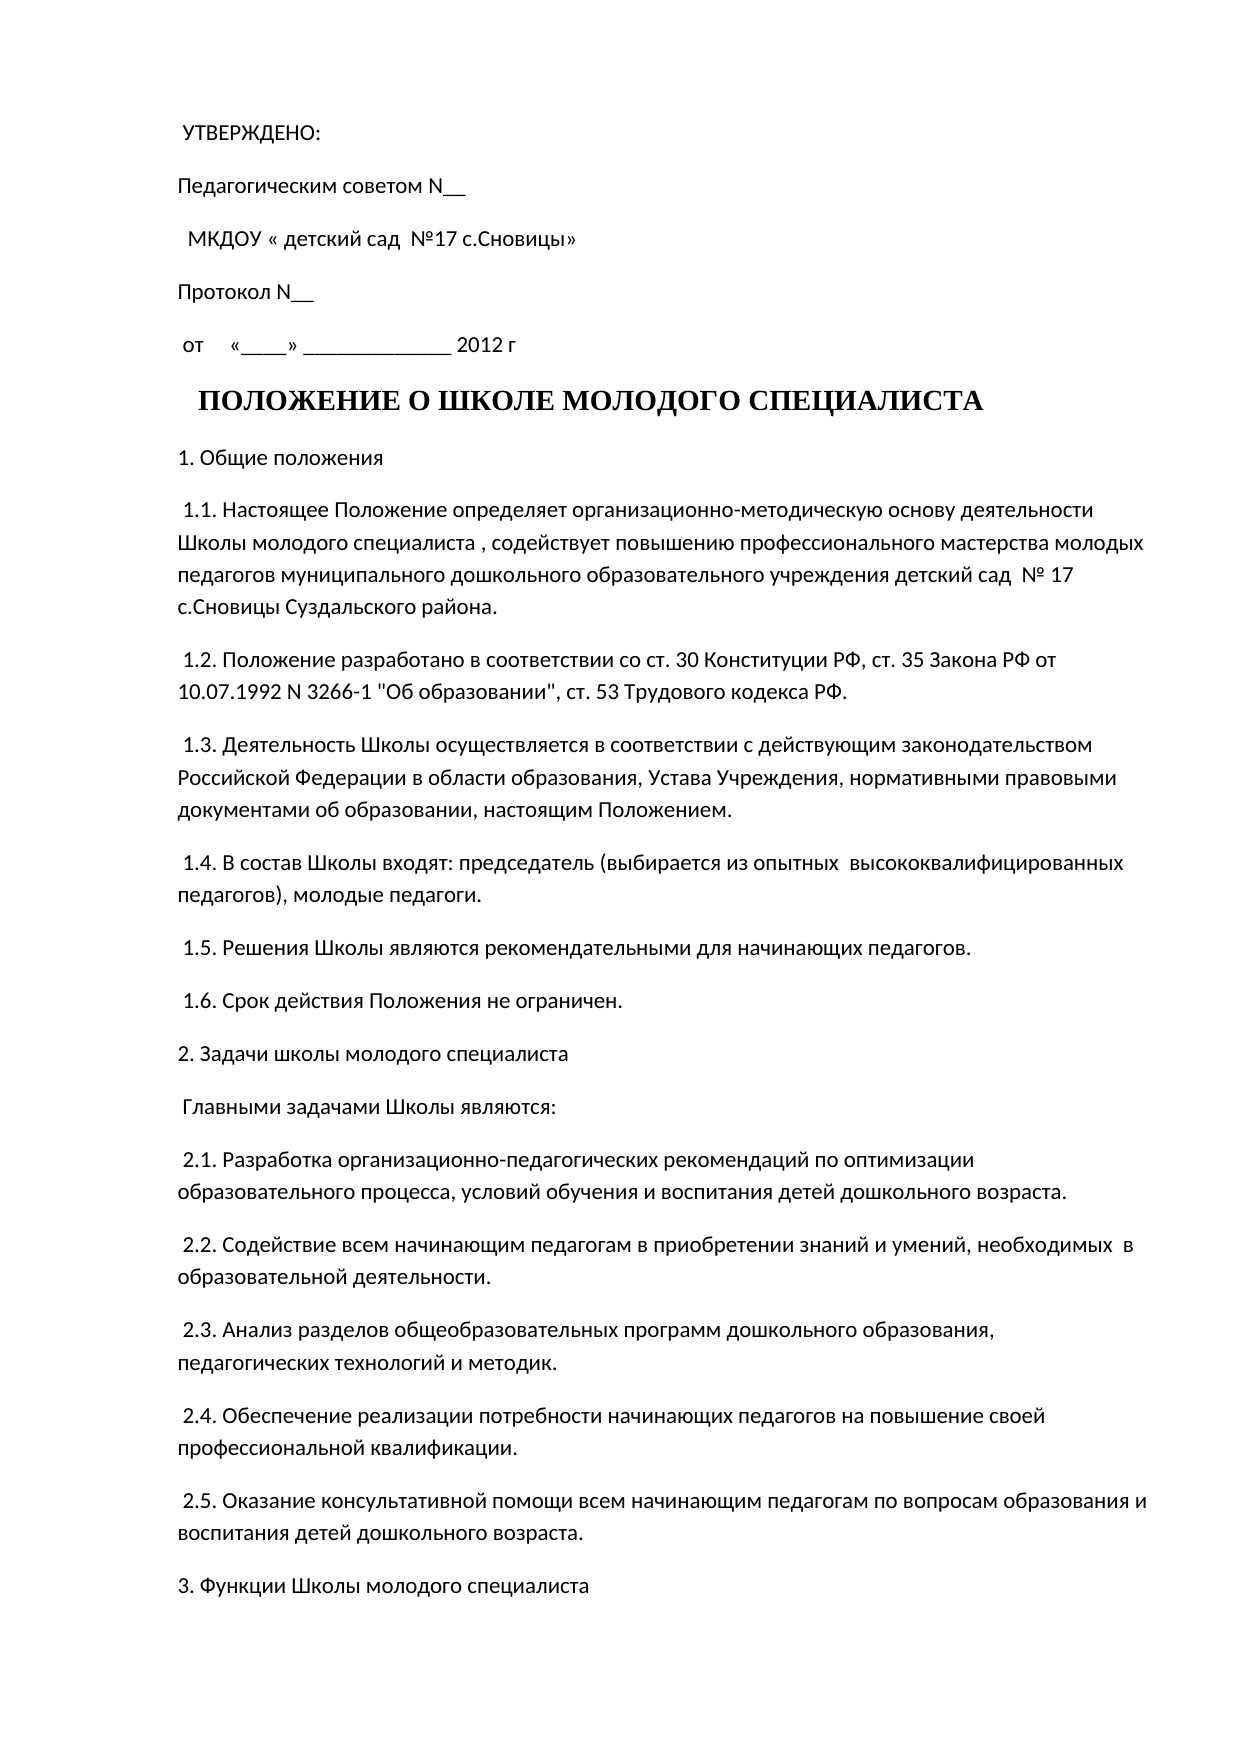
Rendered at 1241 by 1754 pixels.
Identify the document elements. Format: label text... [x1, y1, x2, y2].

text 1.2. Положение разработано в соответствии со ст. 30 Конституции РФ, ст. 35 Закона РФ от 10.07.1992 N 3266-1 "Об образовании", ст. 53 Трудового кодекса РФ. [177, 645, 1152, 705]
text Протокол N__ [177, 277, 1152, 305]
text 2.2. Содействие всем начинающим педагогам в приобретении знаний и умений, необходимых в образовательной деятельности. [177, 1230, 1152, 1291]
text МКДОУ « детский сад №17 с.Сновицы» [177, 224, 1152, 252]
text УТВЕРЖДЕНО: [177, 118, 1152, 146]
text 2.1. Разработка организационно-педагогических рекомендаций по оптимизации образовательного процесса, условий обучения и воспитания детей дошкольного возраста. [177, 1145, 1152, 1205]
text Педагогическим советом N__ [177, 171, 1152, 199]
text от «____» _____________ 2012 г [177, 330, 1152, 358]
text 2.5. Оказание консультативной помощи всем начинающим педагогам по вопросам образования и воспитания детей дошкольного возраста. [177, 1486, 1152, 1546]
text ПОЛОЖЕНИЕ О ШКОЛЕ МОЛОДОГО СПЕЦИАЛИСТА [177, 383, 1152, 417]
text Главными задачами Школы являются: [177, 1092, 1152, 1120]
text 1.3. Деятельность Школы осуществляется в соответствии с действующим законодательством Российской Федерации в области образования, Устава Учреждения, нормативными правовыми документами об образовании, настоящим Положением. [177, 730, 1152, 823]
text 1.1. Настоящее Положение определяет организационно-методическую основу деятельности Школы молодого специалиста , содействует повышению профессионального мастерства молодых педагогов муниципального дошкольного образовательного учреждения детский сад № 17 с.Сновицы Суздальского района. [177, 496, 1152, 620]
text 2.3. Анализ разделов общеобразовательных программ дошкольного образования, педагогических технологий и методик. [177, 1316, 1152, 1376]
text 3. Функции Школы молодого специалиста [177, 1571, 1152, 1599]
text 1.4. В состав Школы входят: председатель (выбирается из опытных высококвалифицированных педагогов), молодые педагоги. [177, 848, 1152, 908]
text 1. Общие положения [177, 443, 1152, 471]
text 2. Задачи школы молодого специалиста [177, 1039, 1152, 1067]
text 1.6. Срок действия Положения не ограничен. [177, 986, 1152, 1014]
text 2.4. Обеспечение реализации потребности начинающих педагогов на повышение своей профессиональной квалификации. [177, 1401, 1152, 1461]
text 1.5. Решения Школы являются рекомендательными для начинающих педагогов. [177, 933, 1152, 961]
